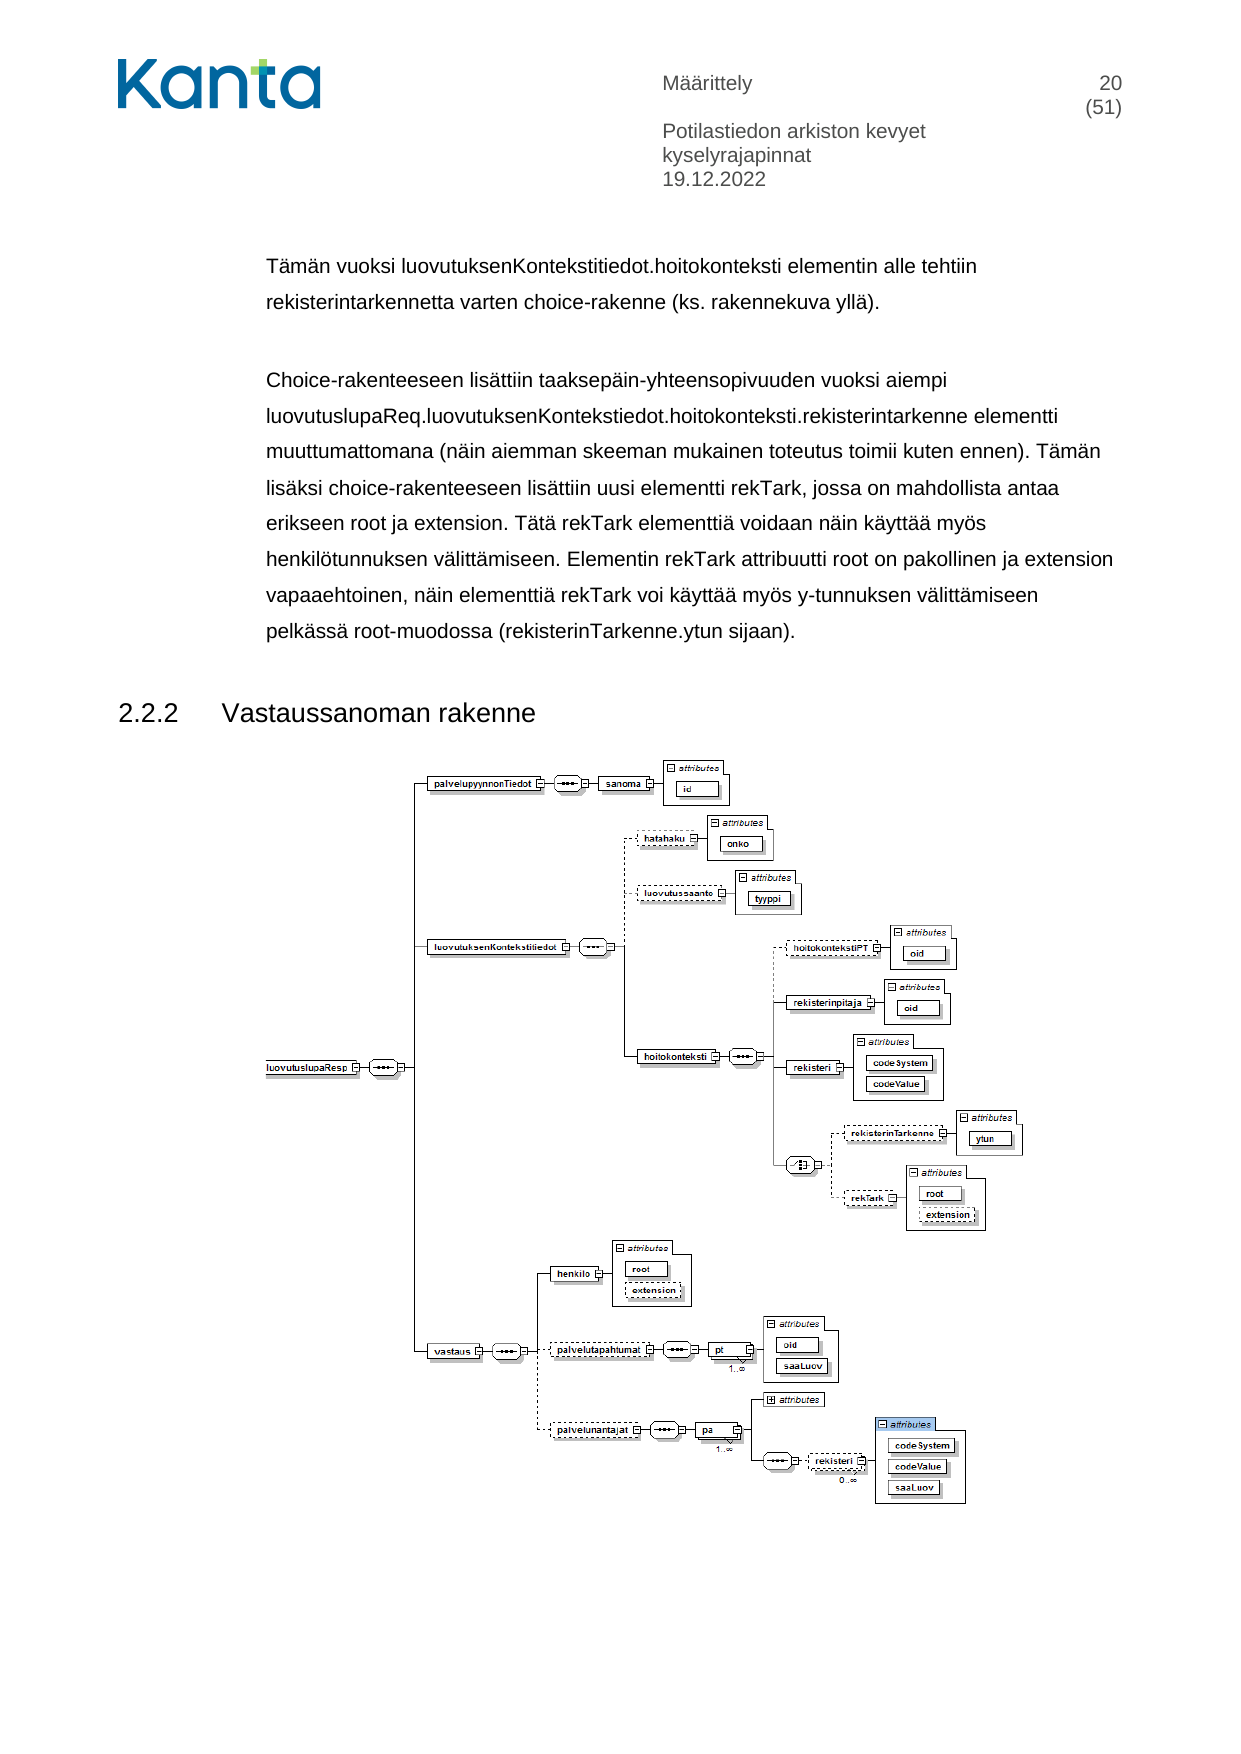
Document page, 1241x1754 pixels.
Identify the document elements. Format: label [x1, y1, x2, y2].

picture [265, 750, 1116, 1555]
picture [118, 59, 321, 109]
